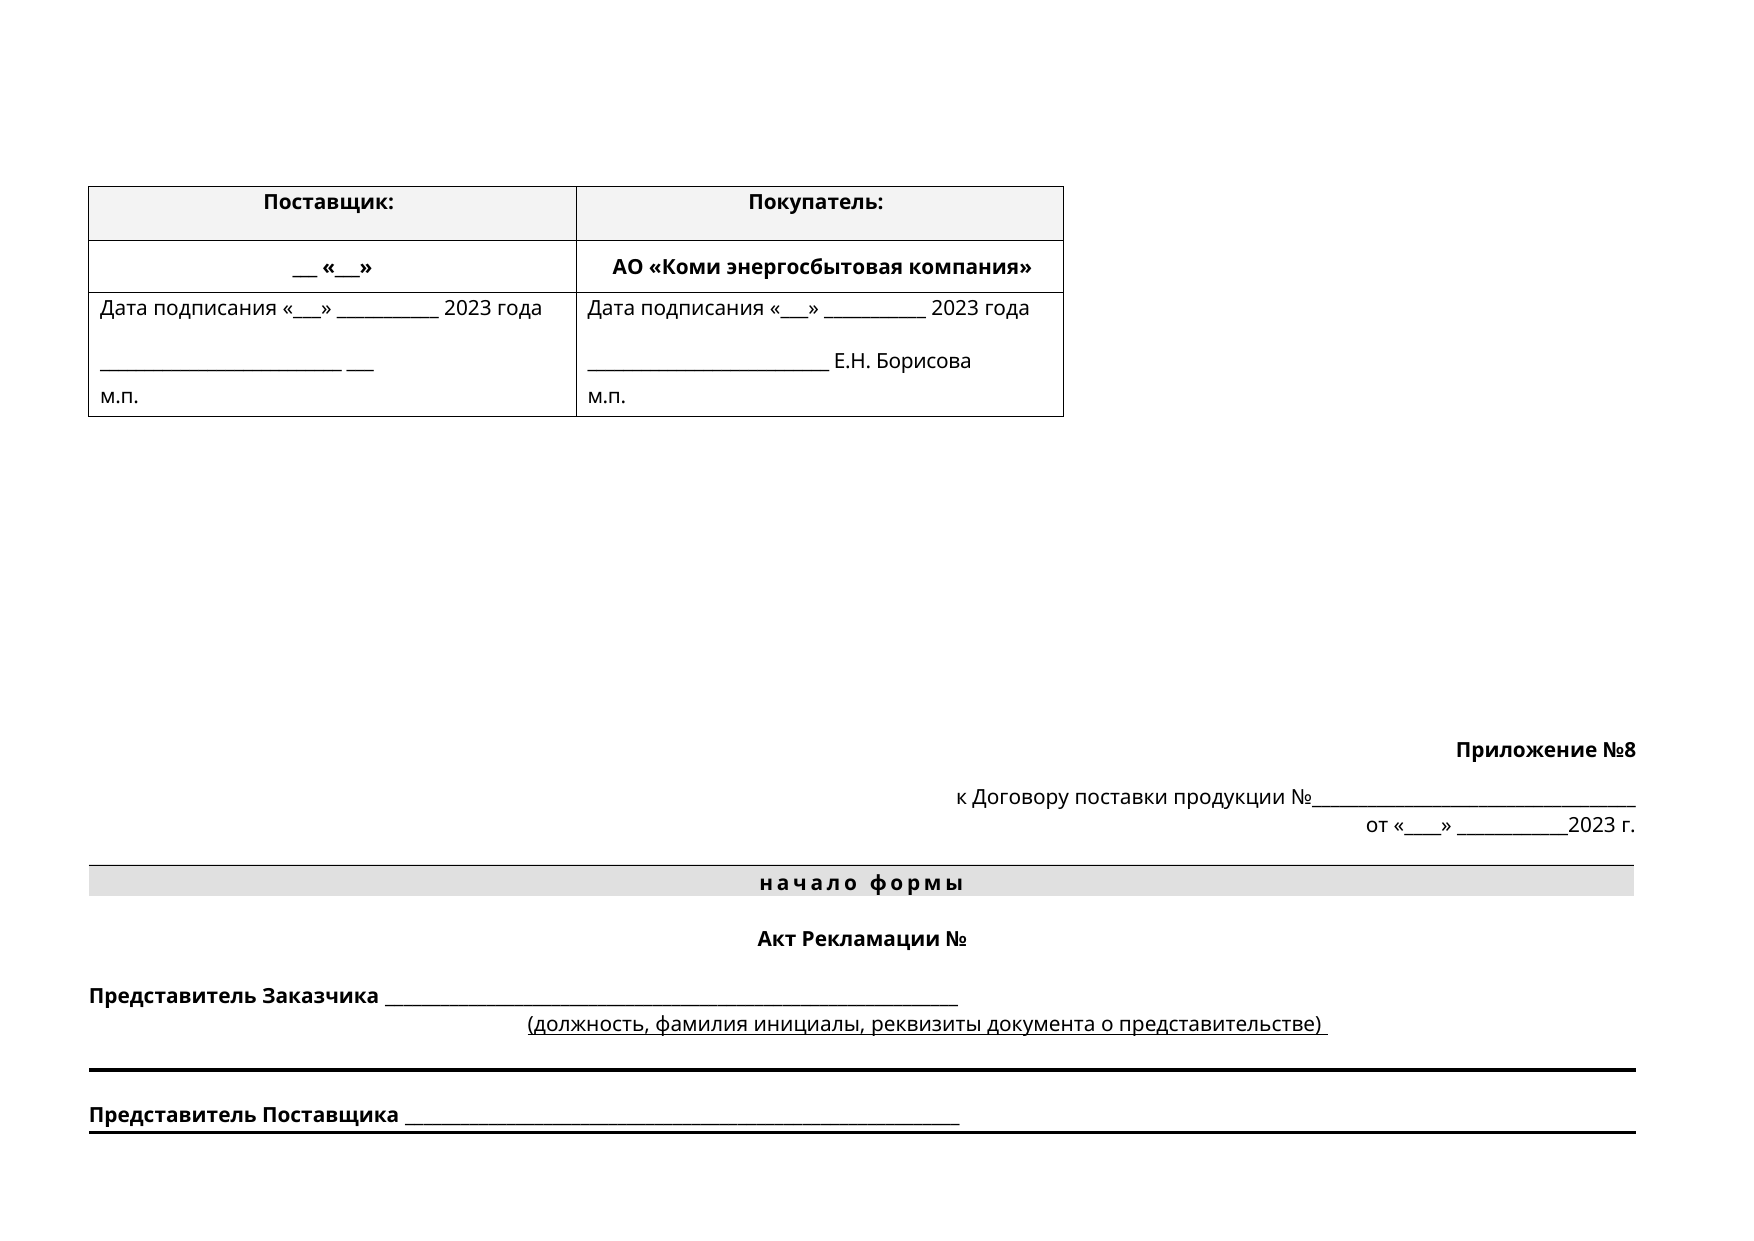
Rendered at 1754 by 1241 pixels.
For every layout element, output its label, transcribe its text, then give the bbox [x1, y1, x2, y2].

text Представитель Поставщика ____________________________________________________________ [89, 1100, 1636, 1131]
text Представитель Заказчика ______________________________________________________________ [89, 981, 1636, 1009]
table_cell ___ «___» [89, 241, 576, 292]
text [89, 1009, 1636, 1038]
text начало формы [89, 866, 1634, 896]
text от «____» ____________2023 г. [89, 811, 1636, 839]
text Приложение №8 [89, 735, 1636, 763]
table_header Поставщик: [89, 187, 576, 240]
table_cell Дата подписания «___» ___________ 2023 года ___________________________ ___ м.п. [89, 293, 576, 416]
table_cell АО «Коми энергосбытовая компания» [577, 241, 1063, 292]
text к Договору поставки продукции №___________________________________ [89, 782, 1636, 811]
text Акт Рекламации № [89, 924, 1636, 953]
table_cell Дата подписания «___» ___________ 2023 года ___________________________ Е.Н. Борисова м.п. [577, 293, 1063, 416]
table_header Покупатель: [577, 187, 1063, 240]
